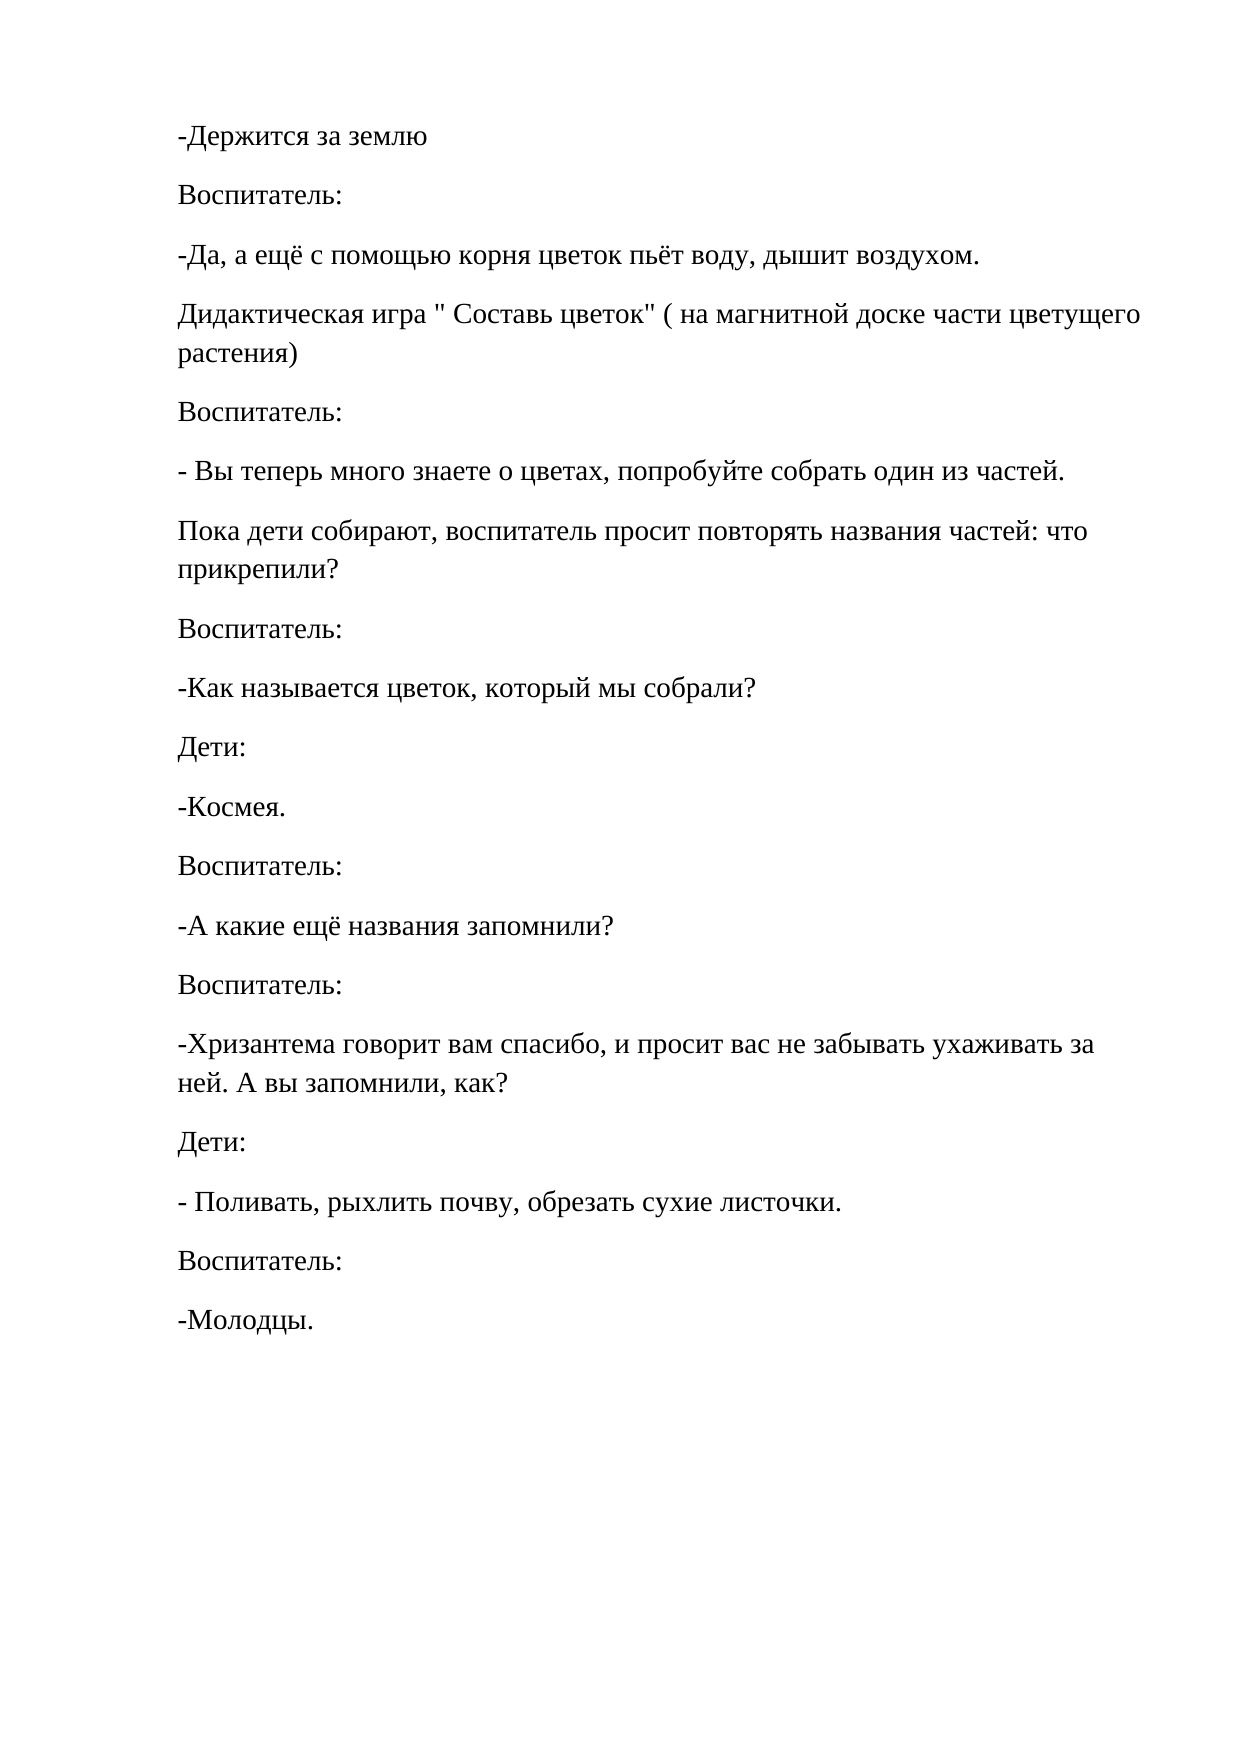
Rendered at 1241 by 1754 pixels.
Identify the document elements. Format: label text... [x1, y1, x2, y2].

text -Держится за землю [177, 118, 1152, 152]
text Пока дети собирают, воспитатель просит повторять названия частей: что прикрепили? [177, 513, 1152, 585]
text Дидактическая игра " Составь цветок" ( на магнитной доске части цветущего растения) [177, 296, 1152, 368]
text Воспитатель: [177, 177, 1152, 211]
text - Вы теперь много знаете о цветах, попробуйте собрать один из частей. [177, 453, 1152, 487]
text -Молодцы. [177, 1302, 1152, 1336]
text -Космея. [177, 789, 1152, 822]
text -Как называется цветок, который мы собрали? [177, 670, 1152, 704]
text Дети: [177, 1124, 1152, 1158]
text Дети: [177, 729, 1152, 763]
text - Поливать, рыхлить почву, обрезать сухие листочки. [177, 1184, 1152, 1217]
text Воспитатель: [177, 848, 1152, 882]
text -Да, а ещё с помощью корня цветок пьёт воду, дышит воздухом. [177, 237, 1152, 270]
text Воспитатель: [177, 611, 1152, 644]
text Воспитатель: [177, 1243, 1152, 1277]
text Воспитатель: [177, 967, 1152, 1001]
text -Хризантема говорит вам спасибо, и просит вас не забывать ухаживать за ней. А вы запомнили, как? [177, 1026, 1152, 1098]
text -А какие ещё названия запомнили? [177, 908, 1152, 941]
text Воспитатель: [177, 394, 1152, 428]
